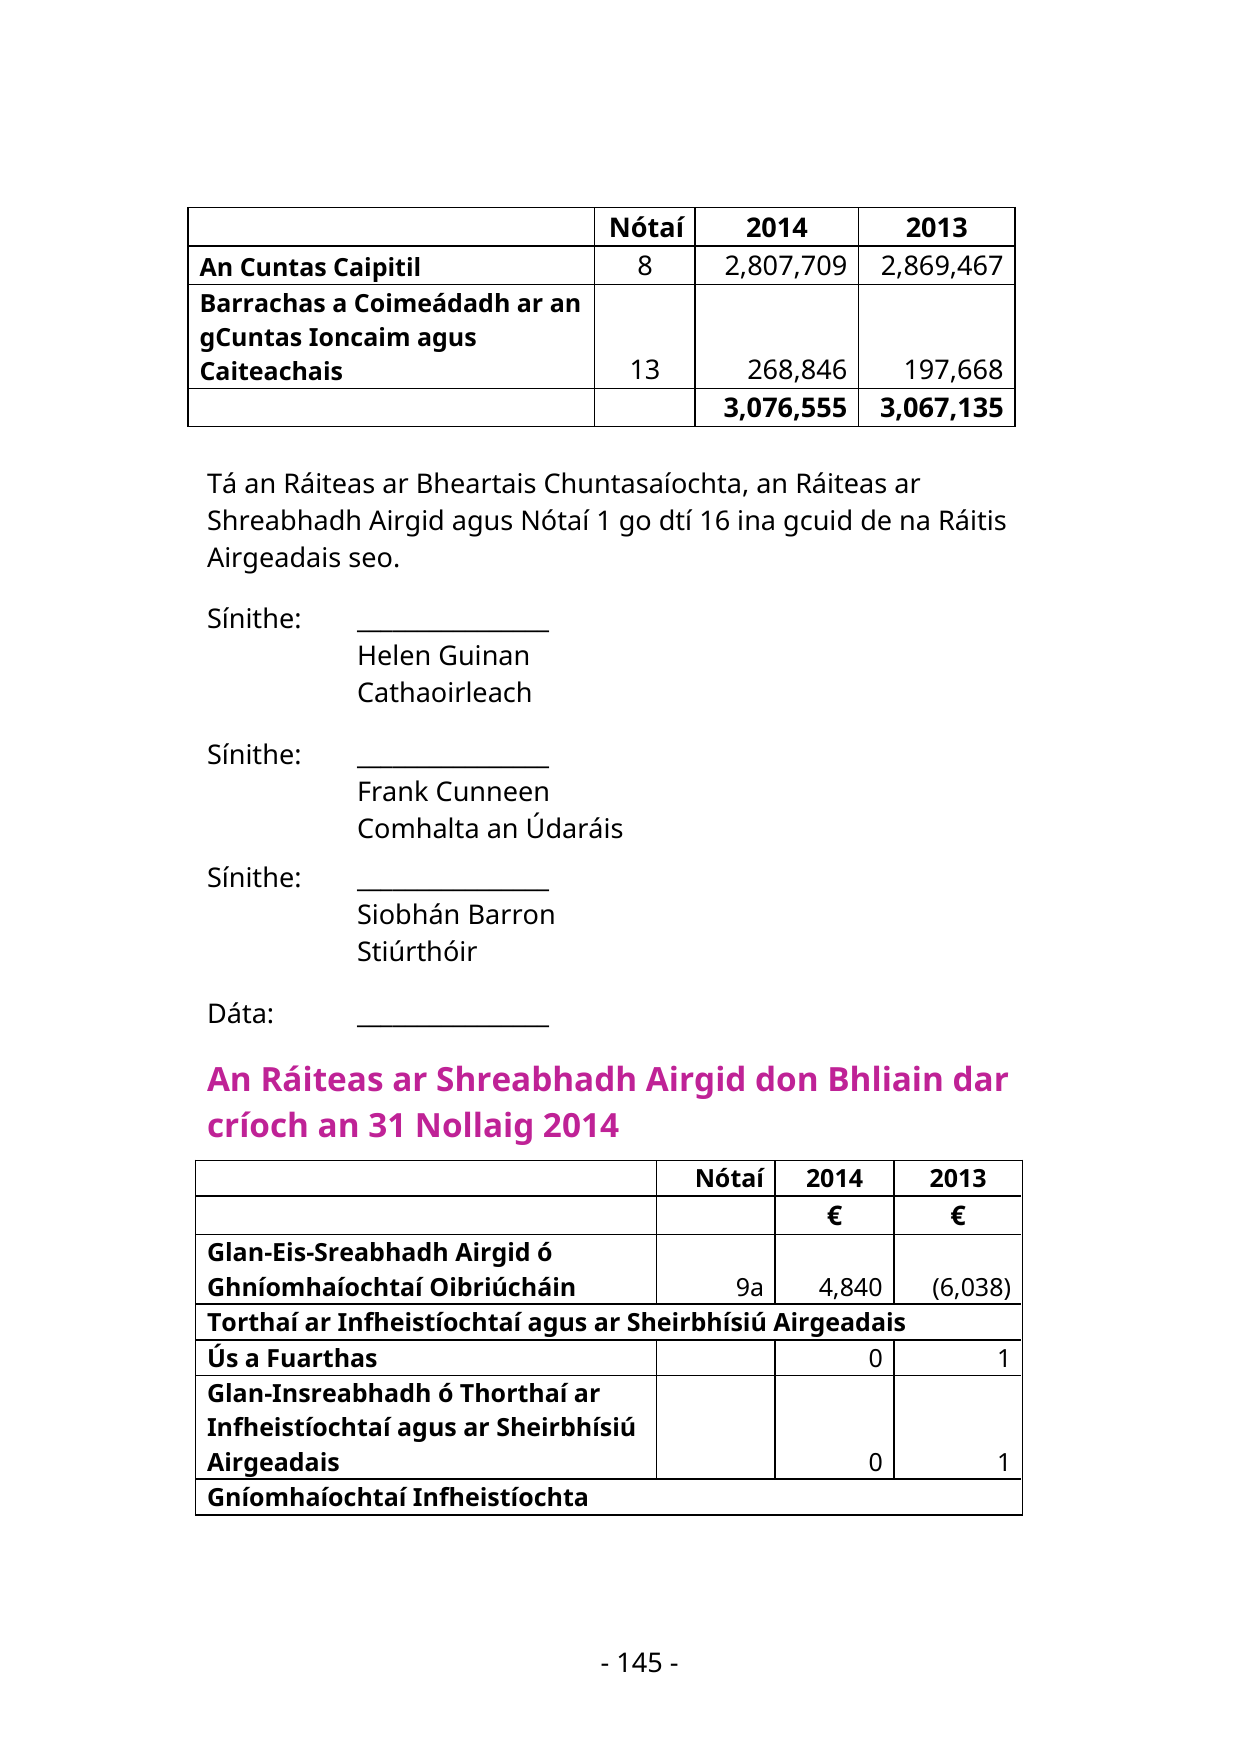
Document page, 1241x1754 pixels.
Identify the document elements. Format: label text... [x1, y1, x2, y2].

table_cell Ús a Fuarthas [196, 1341, 656, 1374]
table_cell Glan-Insreabhadh ó Thorthaí ar Infheistíochtaí agus ar Sheirbhísiú Airgeadais [196, 1376, 656, 1478]
table_cell € [776, 1197, 893, 1233]
table_cell € [895, 1195, 1022, 1233]
table_header 2013 [895, 1161, 1022, 1195]
table_cell [657, 1341, 774, 1374]
table_cell An Cuntas Caipitil [189, 247, 594, 284]
table_cell 3,076,555 [696, 389, 858, 426]
table_cell Barrachas a Coimeádadh ar an gCuntas Ioncaim agus Caiteachais [189, 285, 594, 387]
table_cell 9a [657, 1235, 774, 1303]
table_header [189, 208, 594, 245]
table_cell 1 [895, 1375, 1022, 1478]
table_cell 197,668 [859, 285, 1014, 387]
table_cell 3,067,135 [859, 389, 1014, 426]
table_cell Torthaí ar Infheistíochtaí agus ar Sheirbhísiú Airgeadais [196, 1303, 1022, 1339]
table_header Nótaí [595, 208, 694, 245]
table_cell 1 [895, 1339, 1022, 1374]
table_cell [595, 389, 694, 426]
table_header 2014 [696, 208, 858, 245]
table_cell Gníomhaíochtaí Infheistíochta [196, 1478, 1022, 1514]
table_cell 8 [595, 247, 694, 284]
subtitle An Ráiteas ar Shreabhadh Airgid don Bhliain dar críoch an 31 Nollaig 2014 [207, 1056, 1033, 1147]
table_header 2014 [776, 1161, 893, 1195]
table_cell 2,807,709 [696, 247, 858, 284]
table_cell 0 [776, 1341, 893, 1374]
text Sínithe: ________________ Siobhán Barron Stiúrthóir [207, 859, 1033, 969]
table_cell 268,846 [696, 285, 858, 387]
table_header Nótaí [657, 1161, 774, 1195]
table_cell [196, 1197, 656, 1233]
table_cell Glan-Eis-Sreabhadh Airgid ó Ghníomhaíochtaí Oibriúcháin [196, 1235, 656, 1303]
table_cell 4,840 [776, 1235, 893, 1303]
table_cell 13 [595, 285, 694, 387]
text Sínithe: ________________ Frank Cunneen Comhalta an Údaráis [207, 736, 1033, 846]
table_cell 2,869,467 [859, 247, 1014, 284]
text Tá an Ráiteas ar Bheartais Chuntasaíochta, an Ráiteas ar Shreabhadh Airgid agus Nótaí 1 go dtí 16 ina gcuid de na Ráitis Airgeadais seo. [207, 427, 1033, 575]
table_cell [189, 389, 594, 426]
text Sínithe: ________________ Helen Guinan Cathaoirleach [207, 600, 1033, 711]
table_header 2013 [859, 208, 1014, 245]
table_cell [657, 1197, 774, 1233]
table_header [196, 1161, 656, 1195]
text Dáta: ________________ [207, 994, 1033, 1031]
table_cell [657, 1376, 774, 1478]
table_cell 0 [776, 1376, 893, 1478]
table_cell (6,038) [895, 1234, 1022, 1303]
